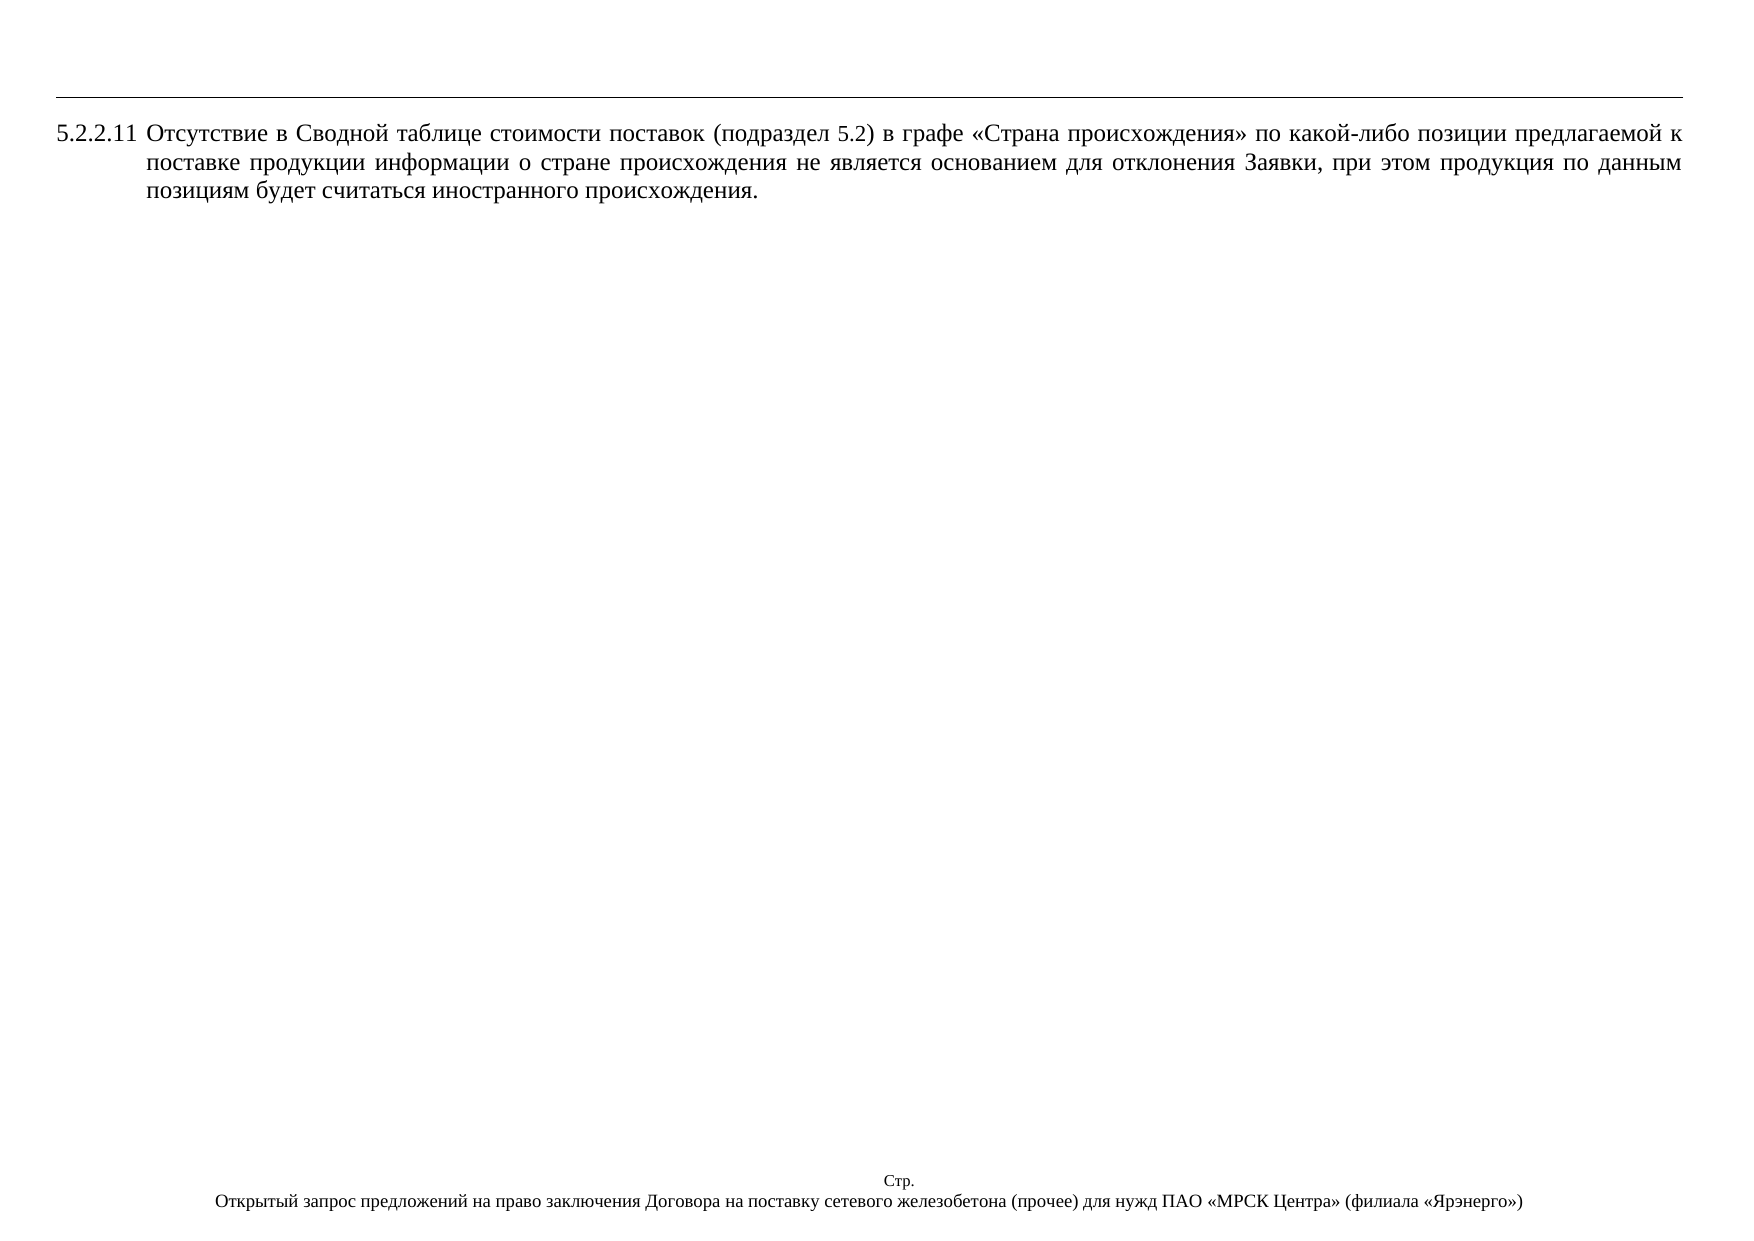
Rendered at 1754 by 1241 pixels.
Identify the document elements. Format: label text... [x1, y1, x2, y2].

list Отсутствие в Сводной таблице стоимости поставок (подраздел 5.2) в графе «Страна происхождения» по какой-либо позиции предлагаемой к поставке продукции информации о стране происхождения не является основанием для отклонения Заявки, при этом продукция по данным позициям будет считаться иностранного происхождения. [56, 118, 1683, 204]
